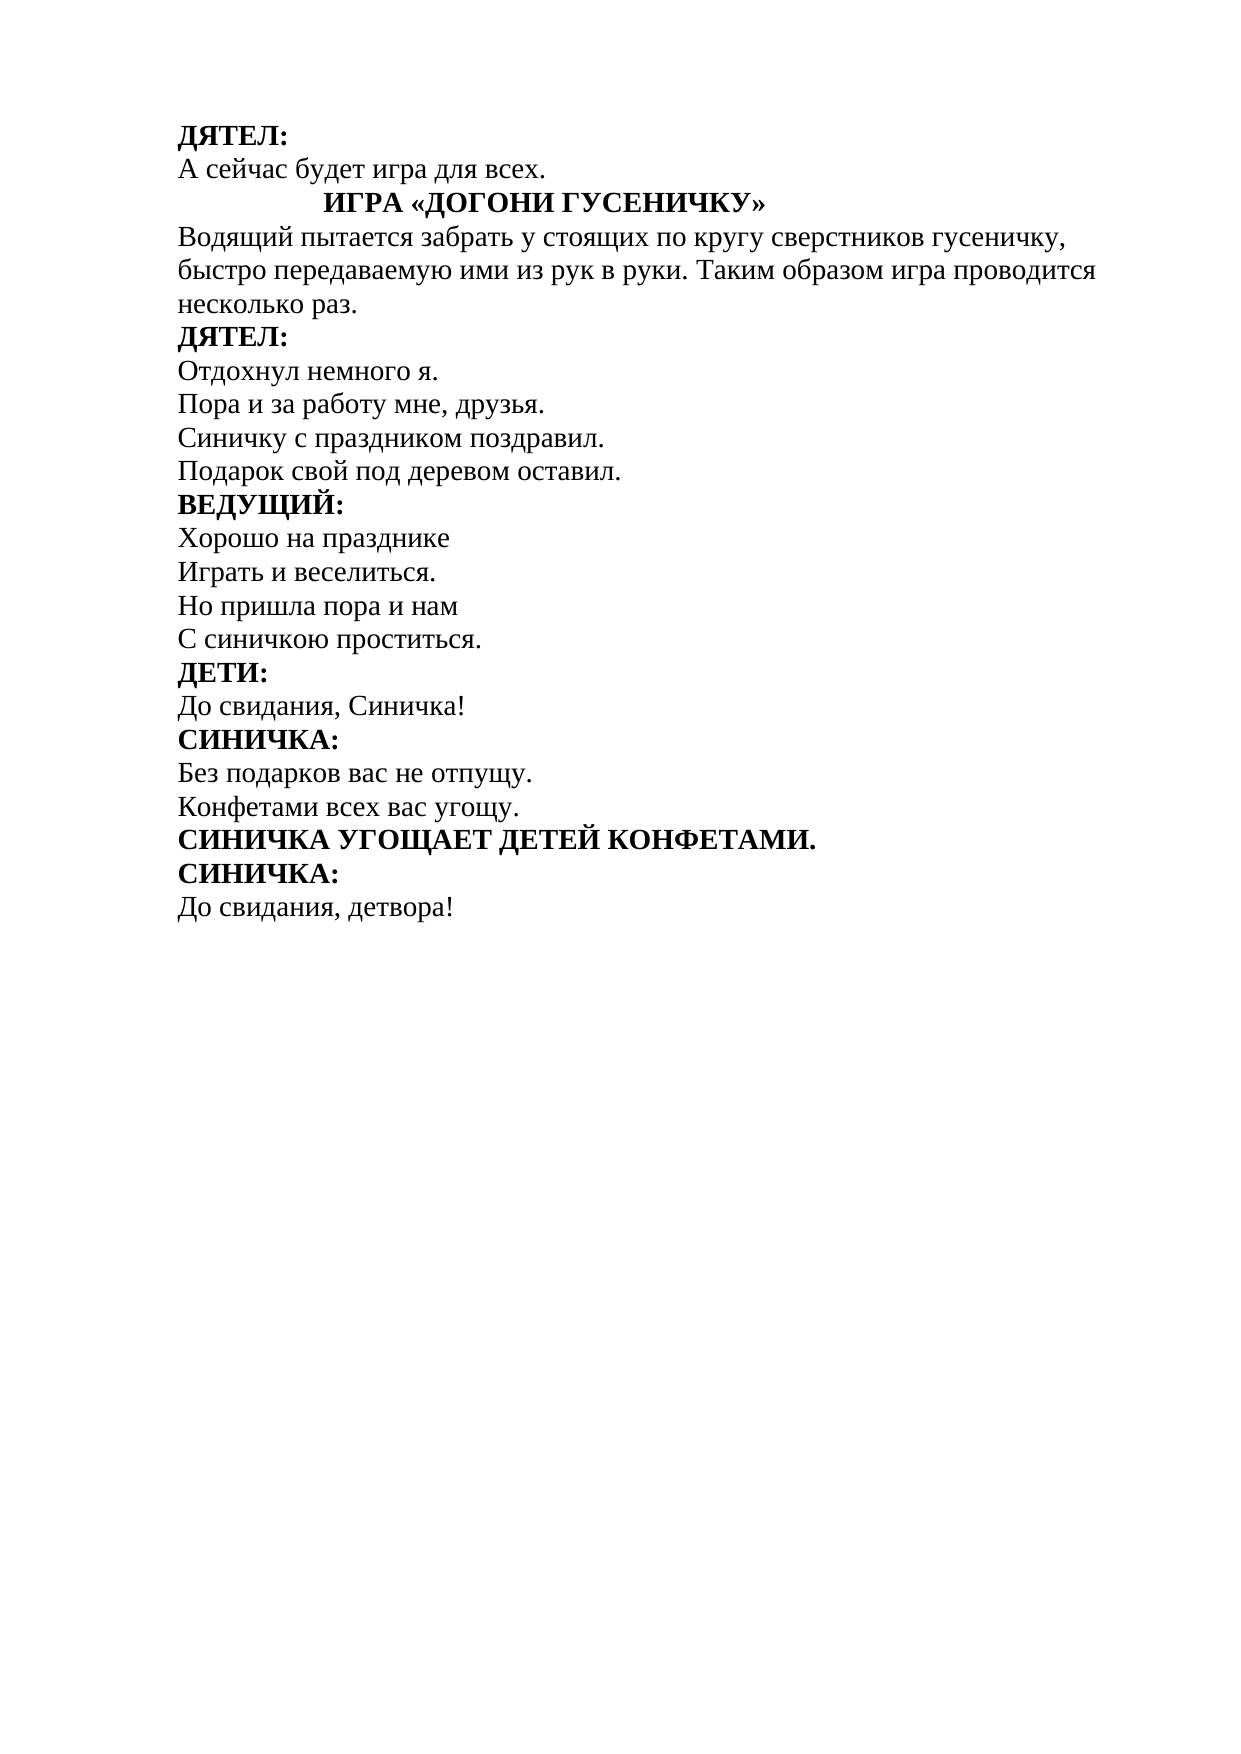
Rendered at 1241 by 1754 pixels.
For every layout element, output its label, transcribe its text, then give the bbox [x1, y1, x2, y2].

text ИГРА «ДОГОНИ ГУСЕНИЧКУ» [177, 185, 1152, 219]
text Хорошо на празднике [177, 521, 1152, 554]
text Отдохнул немного я. [177, 353, 1152, 386]
text Но пришла пора и нам [177, 588, 1152, 621]
text Подарок свой под деревом оставил. [177, 453, 1152, 487]
text СИНИЧКА: [177, 856, 1152, 889]
text ДЕТИ: [177, 655, 1152, 688]
text А сейчас будет игра для всех. [177, 152, 1152, 185]
text До свидания, детвора! [177, 889, 1152, 923]
text Играть и веселиться. [177, 554, 1152, 588]
text Без подарков вас не отпущу. [177, 755, 1152, 789]
text Пора и за работу мне, друзья. [177, 386, 1152, 420]
text С синичкою проститься. [177, 621, 1152, 655]
text Водящий пытается забрать у стоящих по кругу сверстников гусеничку, быстро передаваемую ими из рук в руки. Таким образом игра проводится несколько раз. [177, 219, 1152, 319]
text ВЕДУЩИЙ: [177, 487, 1152, 521]
text Конфетами всех вас угощу. [177, 789, 1152, 822]
text До свидания, Синичка! [177, 688, 1152, 722]
text Синичку с праздником поздравил. [177, 420, 1152, 453]
text ДЯТЕЛ: [177, 118, 1152, 152]
text СИНИЧКА УГОЩАЕТ ДЕТЕЙ КОНФЕТАМИ. [177, 822, 1152, 856]
text ДЯТЕЛ: [177, 319, 1152, 353]
text СИНИЧКА: [177, 722, 1152, 755]
